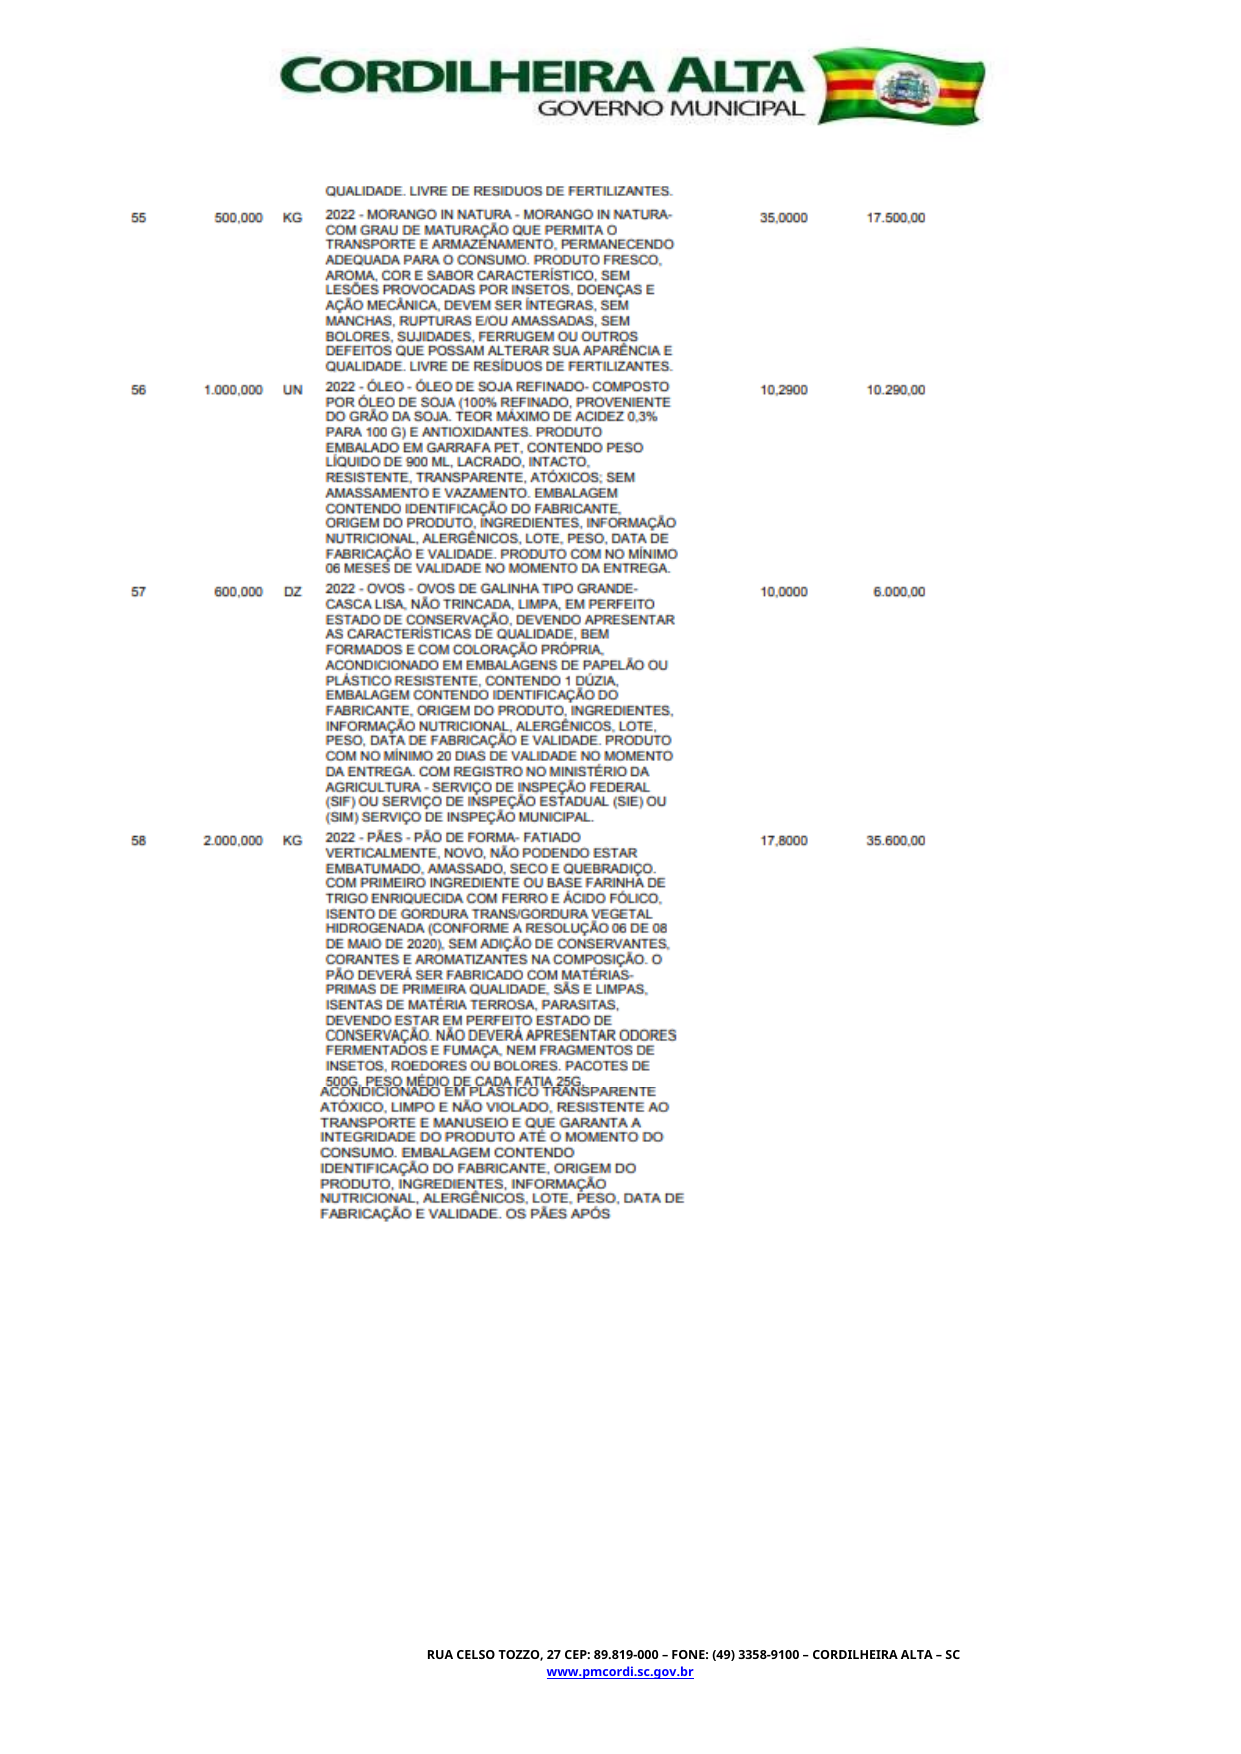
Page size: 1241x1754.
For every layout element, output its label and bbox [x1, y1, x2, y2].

picture [257, 23, 1009, 151]
picture [118, 186, 970, 1258]
